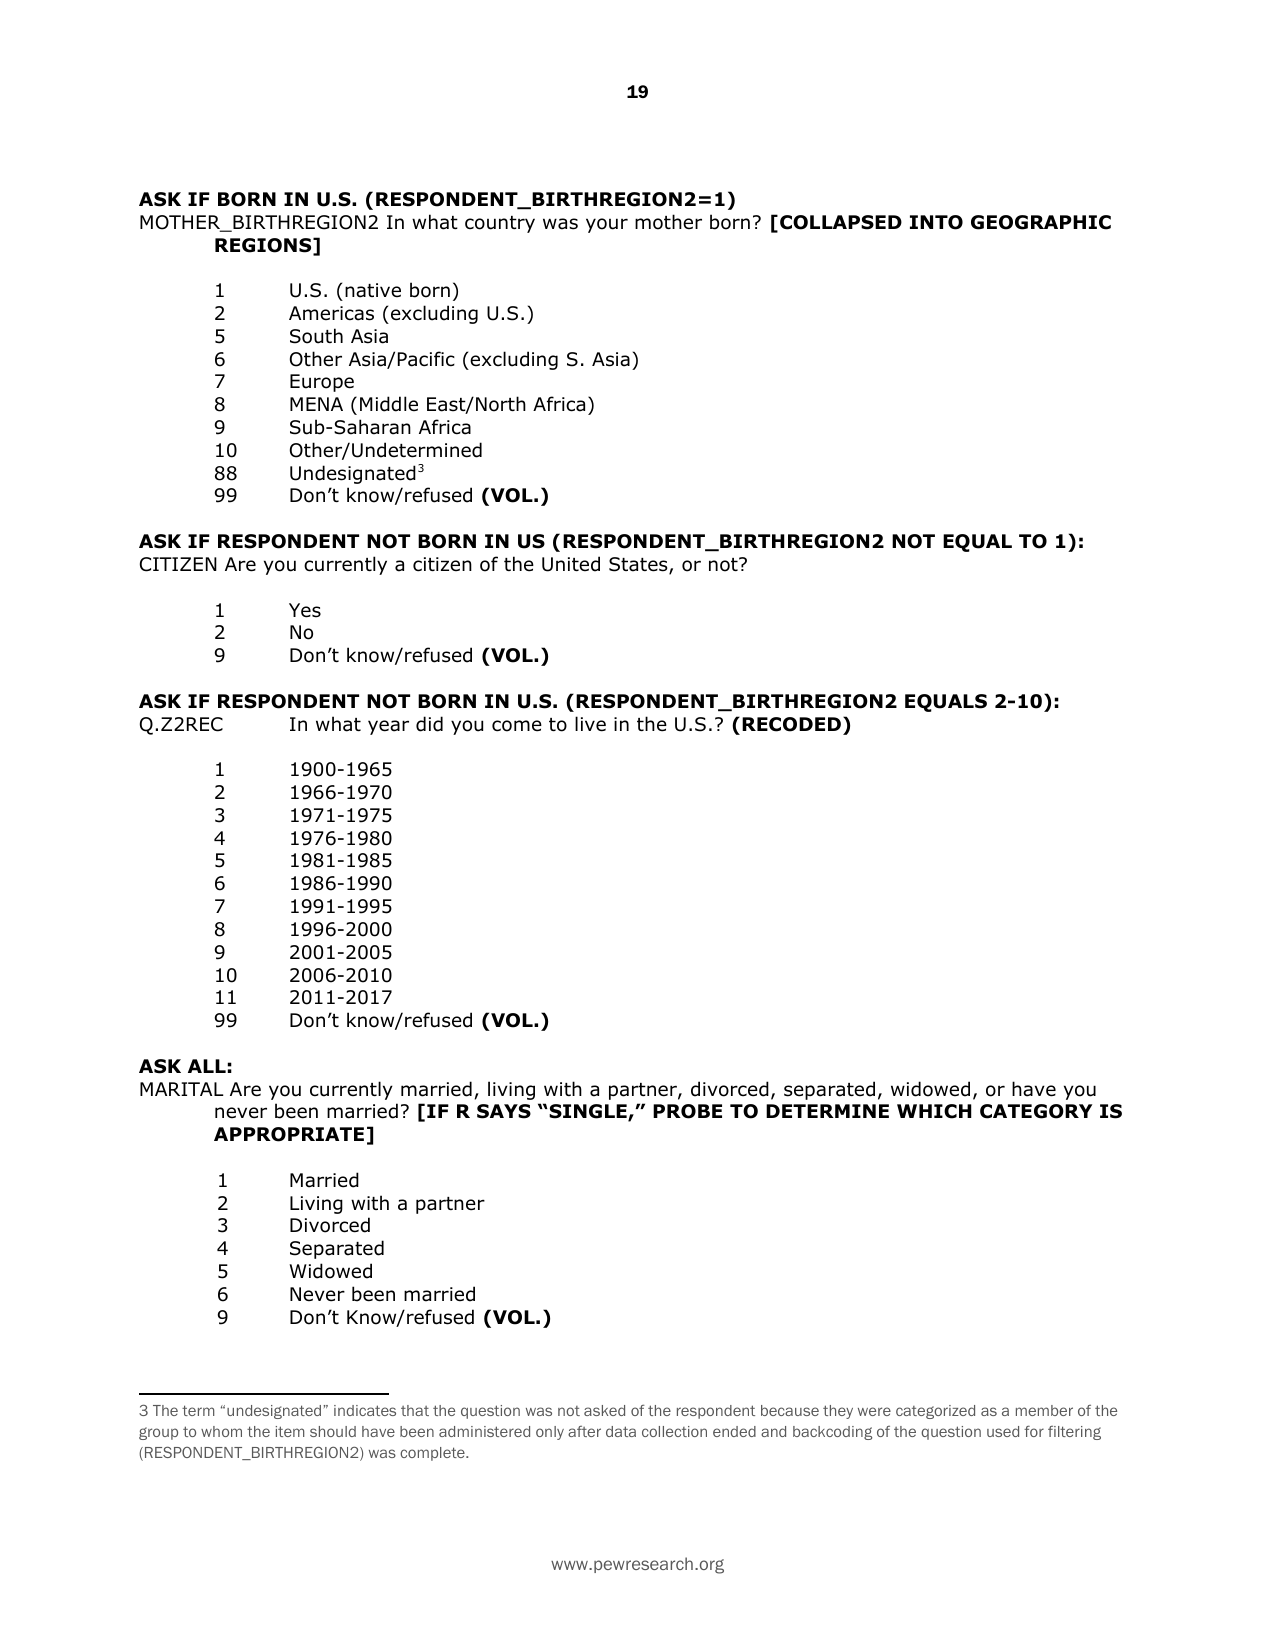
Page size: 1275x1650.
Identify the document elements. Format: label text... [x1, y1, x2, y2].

list Don’t know/refused (VOL.) [214, 644, 1136, 667]
list No [214, 621, 1136, 644]
text Q.Z2REC In what year did you come to live in the U.S.? (RECODED) [139, 712, 1136, 735]
text 10 Other/Undetermined [214, 438, 1136, 461]
text 11 2011-2017 [139, 986, 1136, 1009]
text 2 Americas (excluding U.S.) [214, 302, 1136, 324]
text 2 Living with a partner [217, 1191, 1136, 1214]
text CITIZEN Are you currently a citizen of the United States, or not? [139, 552, 1136, 575]
text 7 Europe [214, 370, 1136, 393]
text 5 Widowed [217, 1260, 1136, 1282]
text 88 Undesignated [214, 461, 1136, 484]
text 99 Don’t know/refused (VOL.) [214, 1009, 1136, 1032]
text 99 Don’t know/refused (VOL.) [214, 484, 1136, 507]
text 10 2006-2010 [139, 963, 1136, 986]
text 3 Divorced [217, 1214, 1136, 1237]
text 5 South Asia [214, 324, 1136, 347]
text MOTHER_BIRTHREGION2 In what country was your mother born? [COLLAPSED INTO GEOGRAPHIC REGIONS] [139, 210, 1136, 256]
text 9 Don’t Know/refused (VOL.) [217, 1305, 1136, 1328]
text 6 1986-1990 [139, 872, 1136, 895]
text ASK ALL: [139, 1054, 1136, 1077]
text 7 1991-1995 [139, 895, 1136, 917]
text MARITAL Are you currently married, living with a partner, divorced, separated, widowed, or have you never been married? [IF R SAYS “SINGLE,” PROBE TO DETERMINE WHICH CATEGORY IS APPROPRIATE] [139, 1077, 1136, 1146]
text 1 1900-1965 [139, 758, 1136, 781]
text 9 Sub-Saharan Africa [214, 416, 1136, 438]
text 8 1996-2000 [139, 917, 1136, 940]
text 4 1976-1980 [139, 826, 1136, 849]
text 2 1966-1970 [139, 781, 1136, 803]
text 6 Never been married [217, 1282, 1136, 1305]
text ASK IF BORN IN U.S. (RESPONDENT_BIRTHREGION2=1) [139, 187, 1136, 210]
text 1 Married [217, 1168, 1136, 1191]
text ASK IF RESPONDENT NOT BORN IN US (RESPONDENT_BIRTHREGION2 NOT EQUAL TO 1): [139, 530, 1136, 552]
text ASK IF RESPONDENT NOT BORN IN U.S. (RESPONDENT_BIRTHREGION2 EQUALS 2-10): [139, 689, 1136, 712]
text 1 U.S. (native born) [214, 279, 1136, 302]
text 8 MENA (Middle East/North Africa) [214, 393, 1136, 416]
text 5 1981-1985 [139, 849, 1136, 872]
text 3 1971-1975 [139, 803, 1136, 826]
list Yes [214, 598, 1136, 621]
text 9 2001-2005 [139, 940, 1136, 963]
text 6 Other Asia/Pacific (excluding S. Asia) [214, 347, 1136, 370]
text 4 Separated [217, 1237, 1136, 1260]
